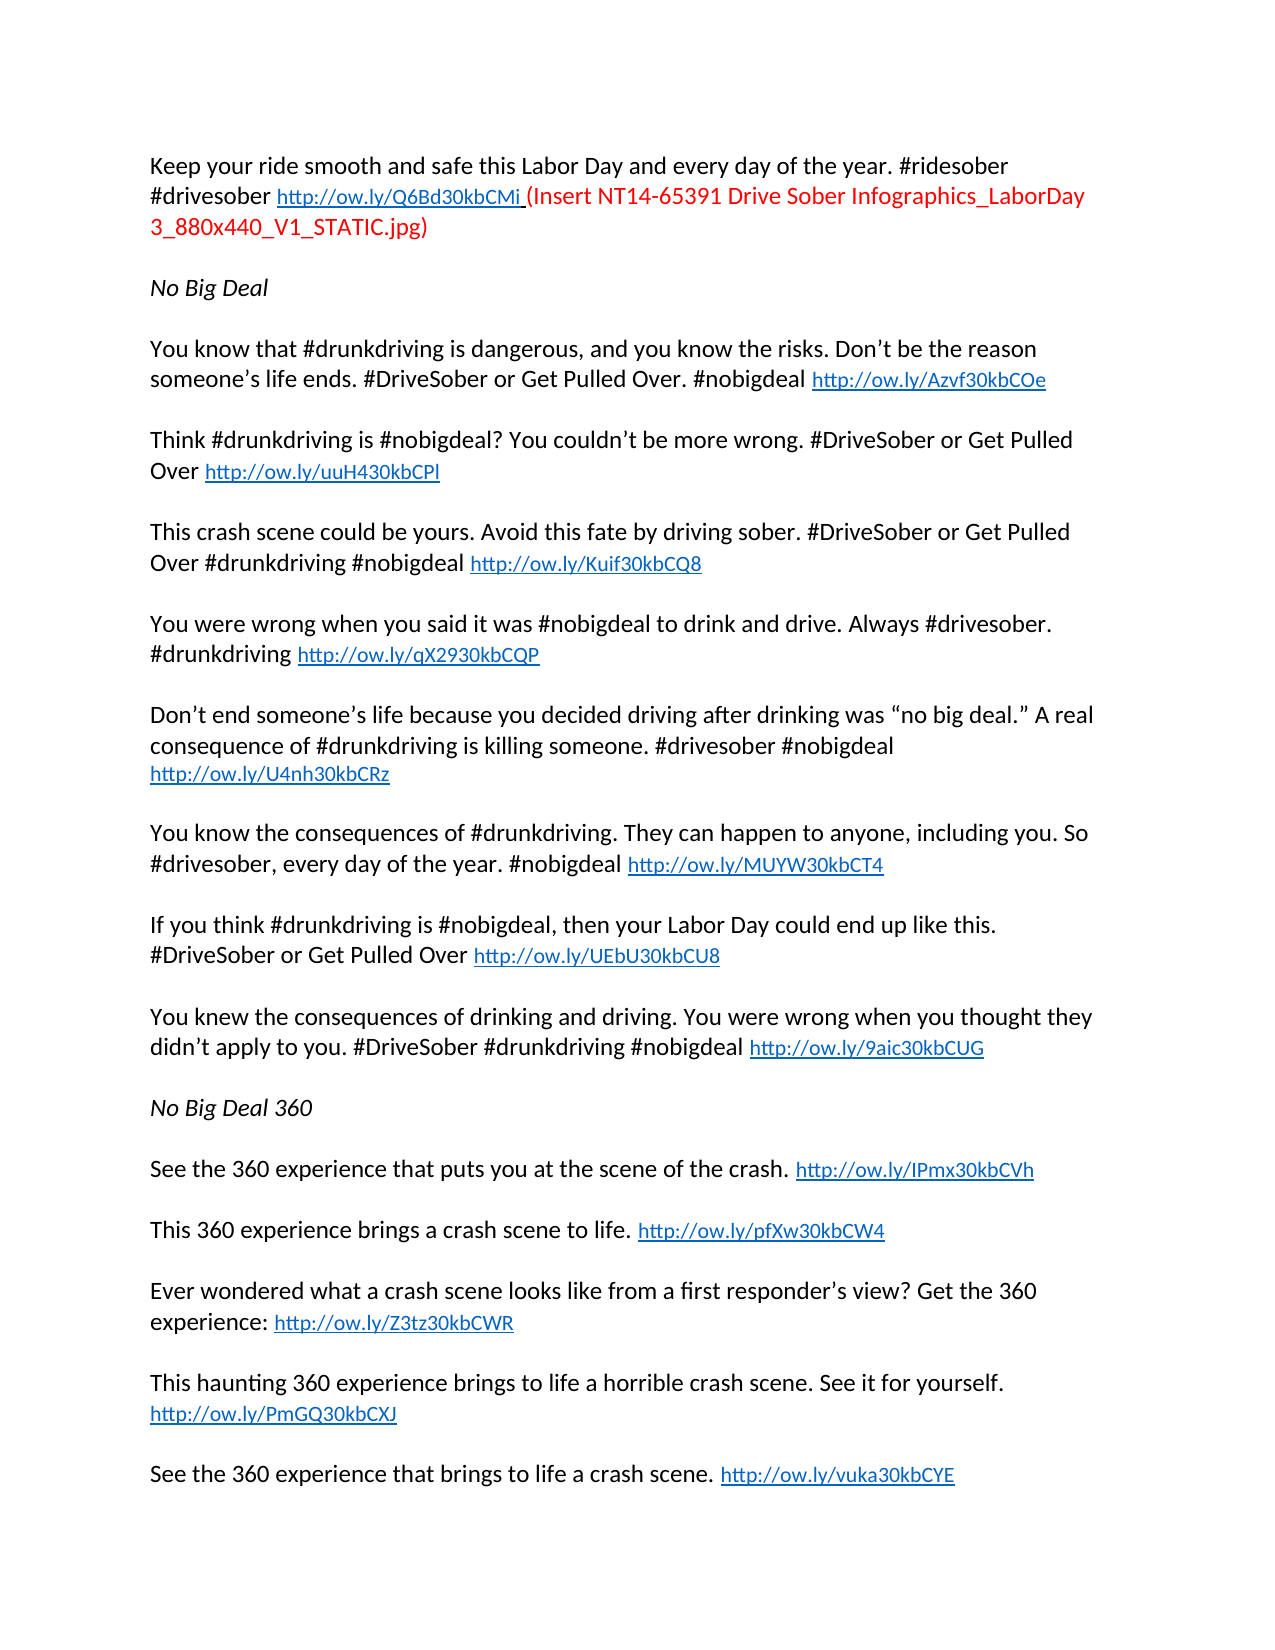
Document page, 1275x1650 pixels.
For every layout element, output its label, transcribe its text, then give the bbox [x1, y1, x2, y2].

text Don’t end someone’s life because you decided driving after drinking was “no big deal.” A real consequence of #drunkdriving is killing someone. #drivesober #nobigdeal http://ow.ly/U4nh30kbCRz [150, 699, 1125, 787]
text No Big Deal 360 [150, 1092, 1125, 1123]
text See the 360 experience that puts you at the scene of the crash. http://ow.ly/IPmx30kbCVh [150, 1153, 1125, 1184]
text No Big Deal [150, 272, 1125, 303]
text Ever wondered what a crash scene looks like from a first responder’s view? Get the 360 experience: http://ow.ly/Z3tz30kbCWR [150, 1275, 1125, 1336]
text Think #drunkdriving is #nobigdeal? You couldn’t be more wrong. #DriveSober or Get Pulled Over http://ow.ly/uuH430kbCPl [150, 425, 1125, 486]
text See the 360 experience that brings to life a crash scene. http://ow.ly/vuka30kbCYE [150, 1458, 1125, 1489]
text You knew the consequences of drinking and driving. You were wrong when you thought they didn’t apply to you. #DriveSober #drunkdriving #nobigdeal http://ow.ly/9aic30kbCUG [150, 1001, 1125, 1062]
text This 360 experience brings a crash scene to life. http://ow.ly/pfXw30kbCW4 [150, 1214, 1125, 1245]
text If you think #drunkdriving is #nobigdeal, then your Labor Day could end up like this. #DriveSober or Get Pulled Over http://ow.ly/UEbU30kbCU8 [150, 909, 1125, 970]
text Keep your ride smooth and safe this Labor Day and every day of the year. #ridesober #drivesober http://ow.ly/Q6Bd30kbCMi (Insert NT14-65391 Drive Sober Infographics_LaborDay 3_880x440_V1_STATIC.jpg) [150, 150, 1125, 242]
text This crash scene could be yours. Avoid this fate by driving sober. #DriveSober or Get Pulled Over #drunkdriving #nobigdeal http://ow.ly/Kuif30kbCQ8 [150, 516, 1125, 577]
text You know the consequences of #drunkdriving. They can happen to anyone, including you. So #drivesober, every day of the year. #nobigdeal http://ow.ly/MUYW30kbCT4 [150, 818, 1125, 879]
text You were wrong when you said it was #nobigdeal to drink and drive. Always #drivesober. #drunkdriving http://ow.ly/qX2930kbCQP [150, 608, 1125, 669]
text This haunting 360 experience brings to life a horrible crash scene. See it for yourself. http://ow.ly/PmGQ30kbCXJ [150, 1367, 1125, 1428]
text You know that #drunkdriving is dangerous, and you know the risks. Don’t be the reason someone’s life ends. #DriveSober or Get Pulled Over. #nobigdeal http://ow.ly/Azvf30kbCOe [150, 333, 1125, 394]
